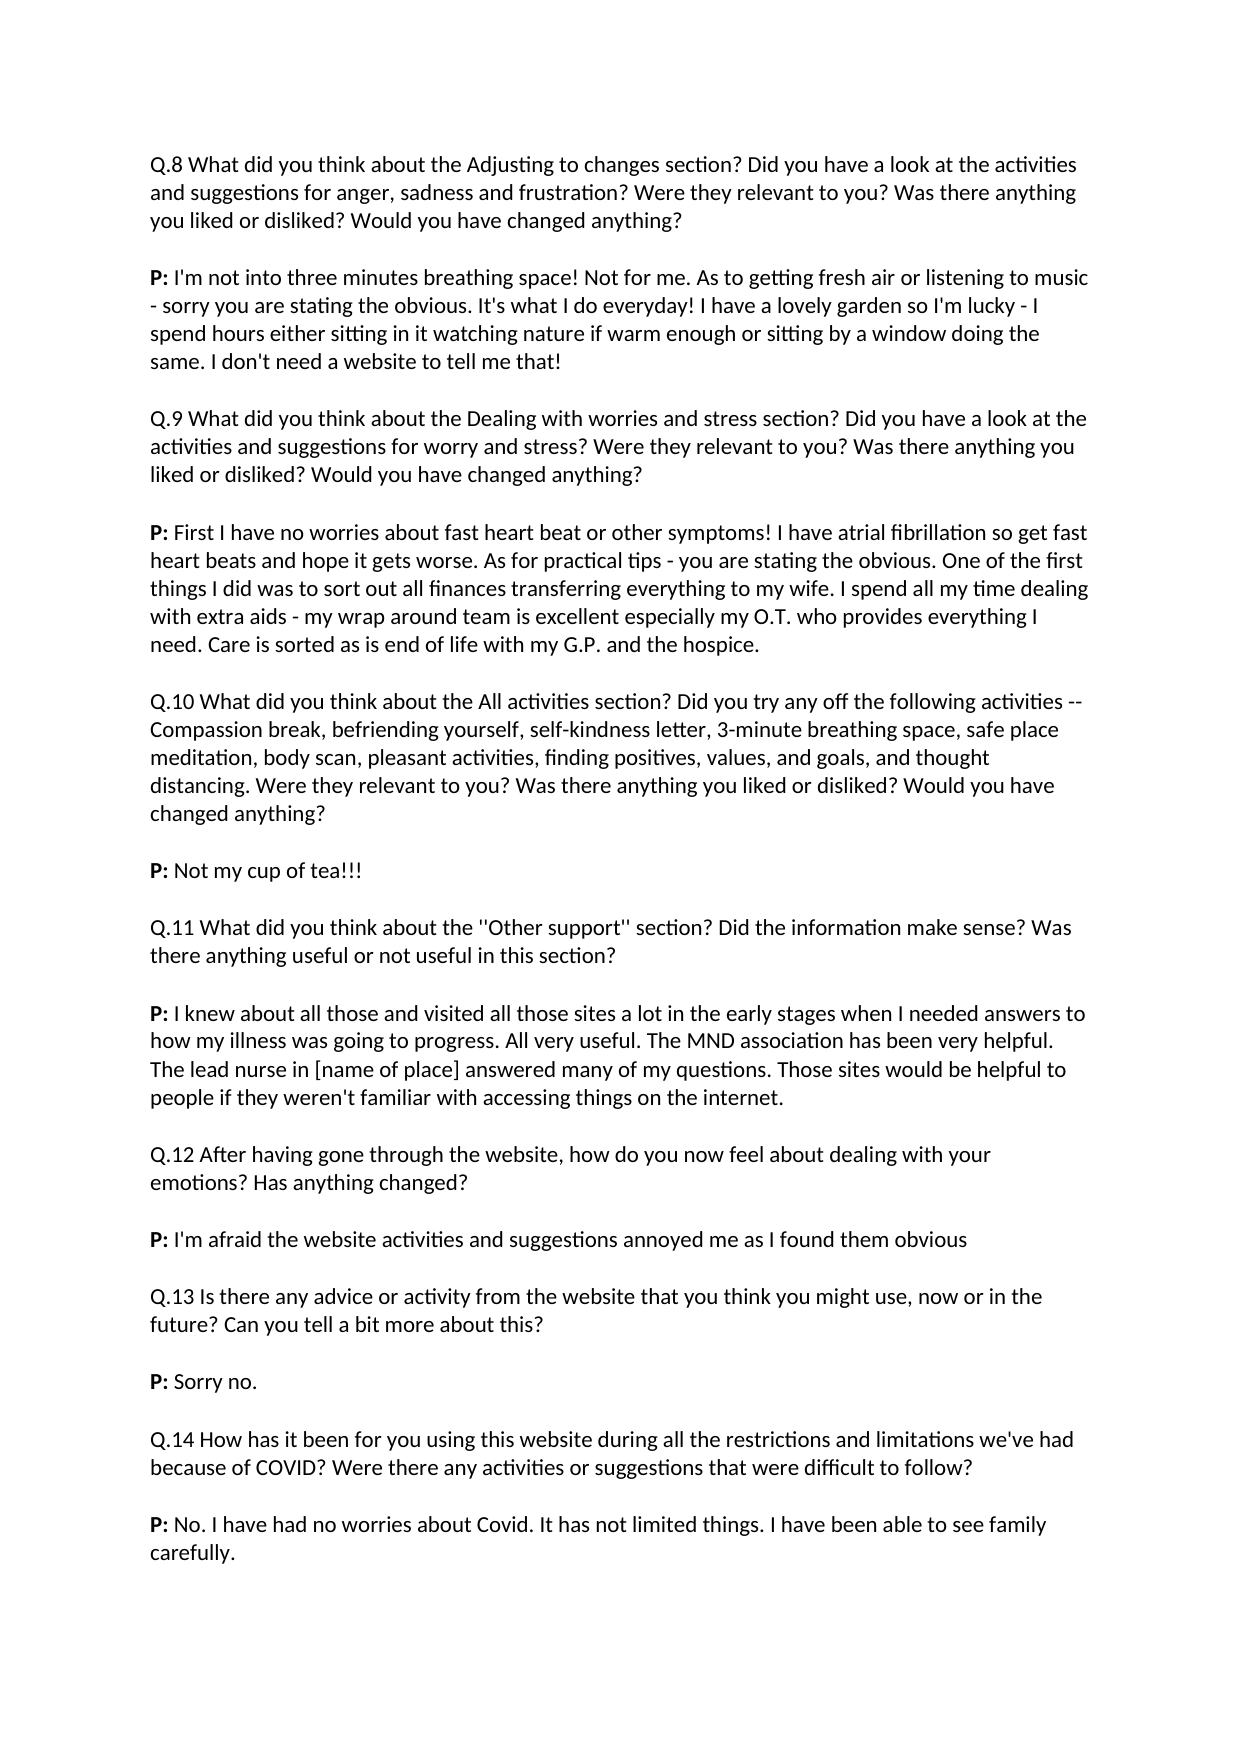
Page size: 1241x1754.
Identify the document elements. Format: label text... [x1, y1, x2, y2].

text Q.14 How has it been for you using this website during all the restrictions and limitations we've had because of COVID? Were there any activities or suggestions that were difficult to follow? [150, 1425, 1090, 1481]
text Q.10 What did you think about the All activities section? Did you try any off the following activities -- Compassion break, befriending yourself, self-kindness letter, 3-minute breathing space, safe place meditation, body scan, pleasant activities, finding positives, values, and goals, and thought distancing. Were they relevant to you? Was there anything you liked or disliked? Would you have changed anything? [150, 687, 1090, 827]
text P: No. I have had no worries about Covid. It has not limited things. I have been able to see family carefully. [150, 1510, 1090, 1566]
text P: First I have no worries about fast heart beat or other symptoms! I have atrial fibrillation so get fast heart beats and hope it gets worse. As for practical tips - you are stating the obvious. One of the first things I did was to sort out all finances transferring everything to my wife. I spend all my time dealing with extra aids - my wrap around team is excellent especially my O.T. who provides everything I need. Care is sorted as is end of life with my G.P. and the hospice. [150, 518, 1090, 658]
text P: Not my cup of tea!!! [150, 856, 1090, 884]
text Q.8 What did you think about the Adjusting to changes section? Did you have a look at the activities and suggestions for anger, sadness and frustration? Were they relevant to you? Was there anything you liked or disliked? Would you have changed anything? [150, 150, 1090, 234]
text P: I knew about all those and visited all those sites a lot in the early stages when I needed answers to how my illness was going to progress. All very useful. The MND association has been very helpful. The lead nurse in [name of place] answered many of my questions. Those sites would be helpful to people if they weren't familiar with accessing things on the internet. [150, 999, 1090, 1111]
text P: Sorry no. [150, 1367, 1090, 1396]
text Q.13 Is there any advice or activity from the website that you think you might use, now or in the future? Can you tell a bit more about this? [150, 1282, 1090, 1338]
text Q.12 After having gone through the website, how do you now feel about dealing with your emotions? Has anything changed? [150, 1140, 1090, 1196]
text Q.11 What did you think about the ''Other support'' section? Did the information make sense? Was there anything useful or not useful in this section? [150, 913, 1090, 969]
text P: I'm afraid the website activities and suggestions annoyed me as I found them obvious [150, 1225, 1090, 1253]
text Q.9 What did you think about the Dealing with worries and stress section? Did you have a look at the activities and suggestions for worry and stress? Were they relevant to you? Was there anything you liked or disliked? Would you have changed anything? [150, 404, 1090, 488]
text P: I'm not into three minutes breathing space! Not for me. As to getting fresh air or listening to music - sorry you are stating the obvious. It's what I do everyday! I have a lovely garden so I'm lucky - I spend hours either sitting in it watching nature if warm enough or sitting by a window doing the same. I don't need a website to tell me that! [150, 263, 1090, 375]
